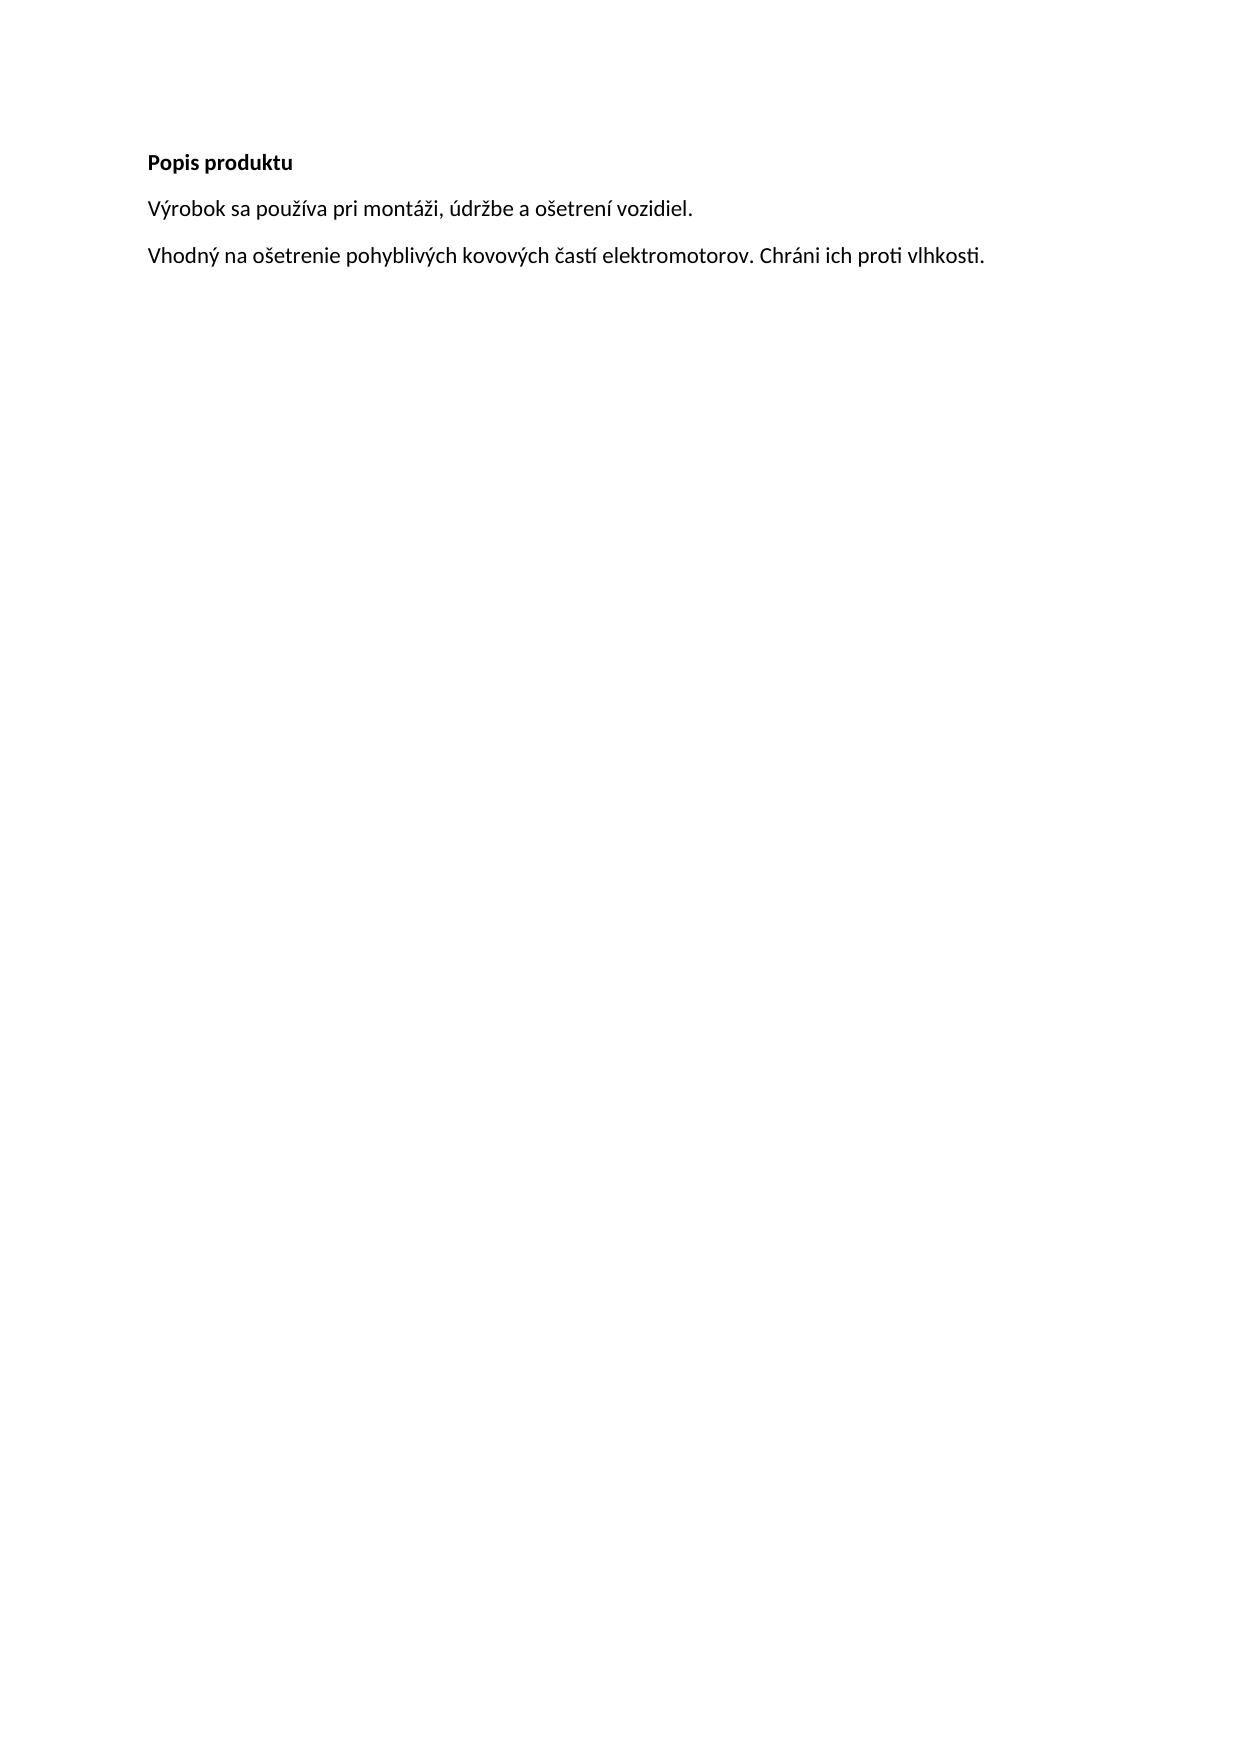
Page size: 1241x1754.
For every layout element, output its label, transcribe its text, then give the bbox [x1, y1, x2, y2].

text Vhodný na ošetrenie pohyblivých kovových častí elektromotorov. Chráni ich proti vlhkosti. [148, 241, 1093, 269]
text Popis produktu [148, 148, 1093, 176]
text Výrobok sa používa pri montáži, údržbe a ošetrení vozidiel. [148, 194, 1093, 222]
